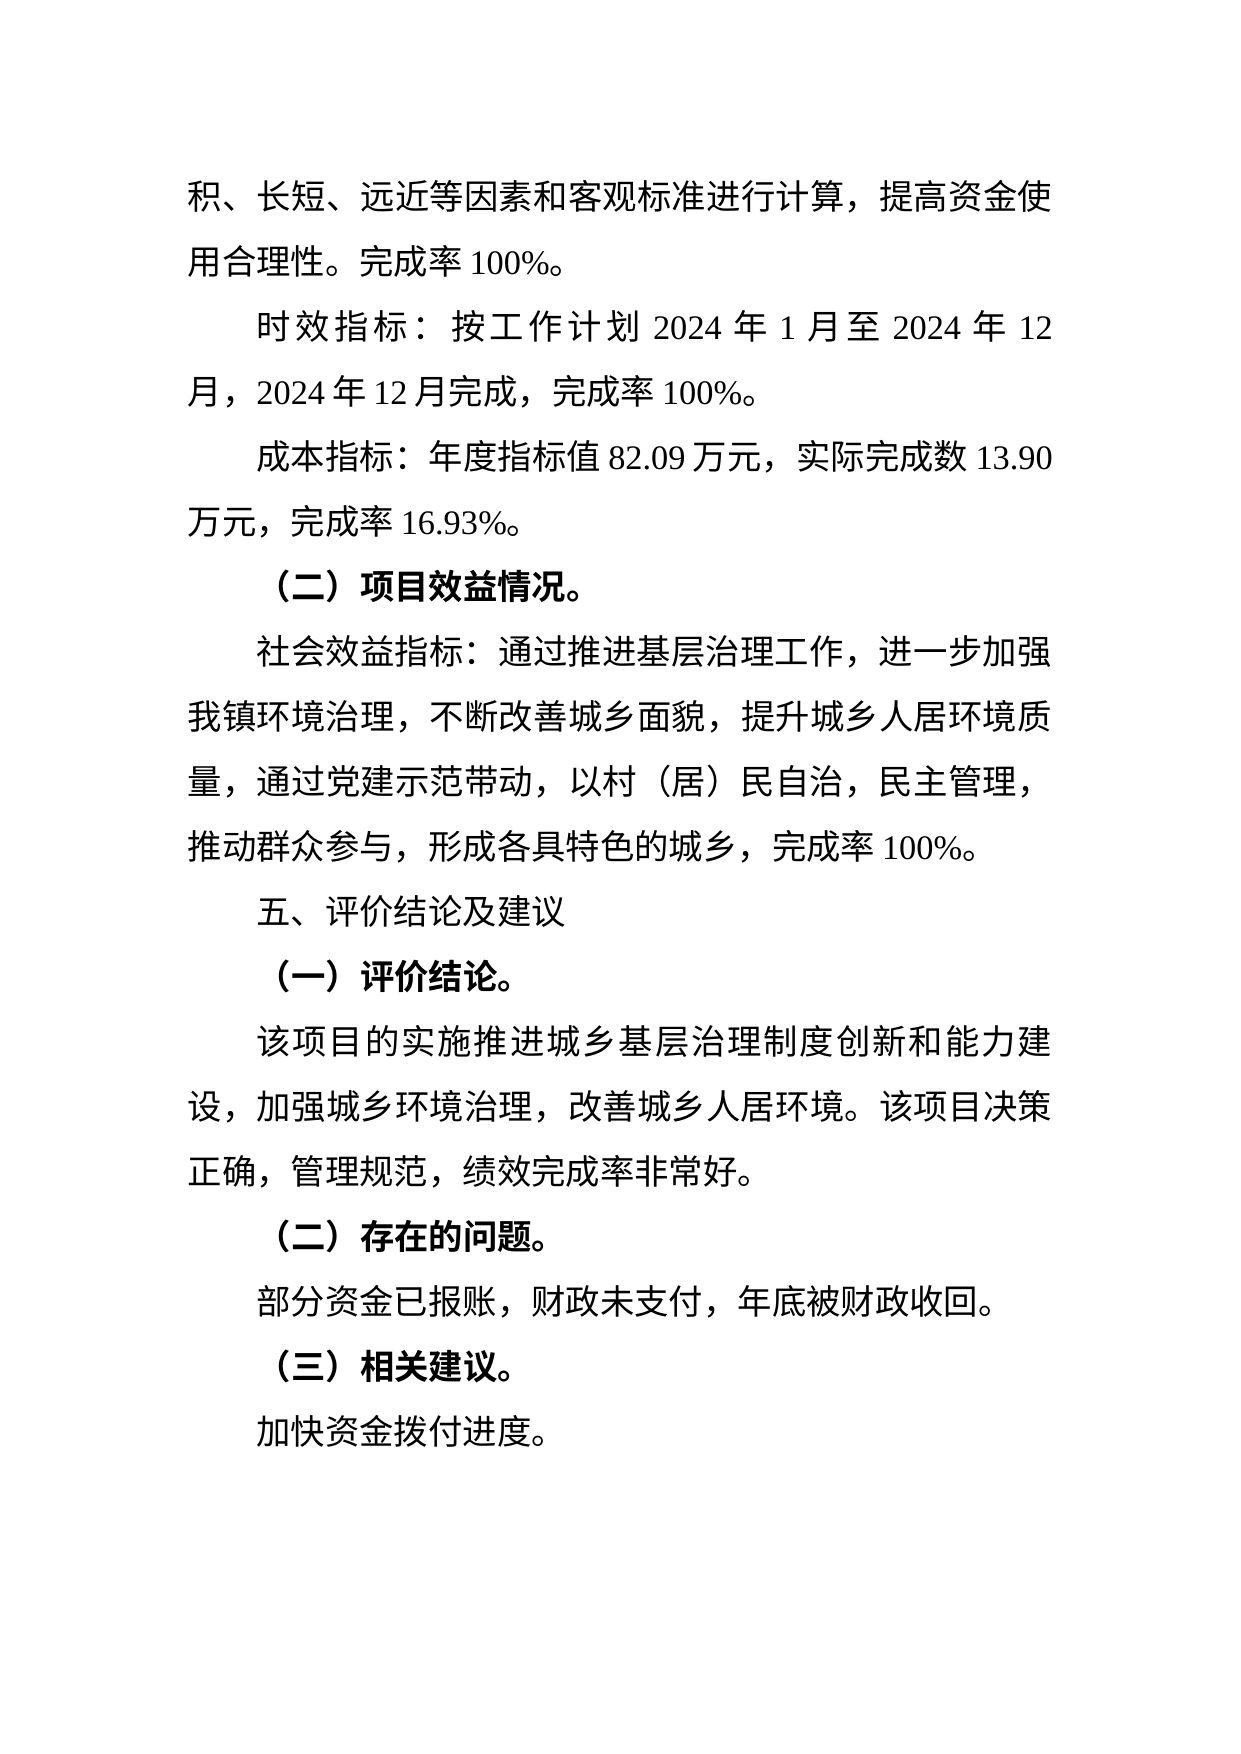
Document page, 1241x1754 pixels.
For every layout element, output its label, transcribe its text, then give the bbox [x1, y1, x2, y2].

text （三）相关建议。 [187, 1332, 1053, 1397]
text 成本指标：年度指标值82.09万元，实际完成数13.90万元，完成率16.93%。 [187, 422, 1053, 552]
text 部分资金已报账，财政未支付，年底被财政收回。 [187, 1267, 1053, 1332]
text （二）存在的问题。 [187, 1202, 1053, 1267]
text （二）项目效益情况。 [187, 552, 1053, 617]
text （一）评价结论。 [187, 942, 1053, 1007]
text 五、评价结论及建议 [187, 877, 1053, 942]
text 时效指标：按工作计划2024年1月至2024年12月，2024年12月完成，完成率100%。 [187, 292, 1053, 422]
text 社会效益指标：通过推进基层治理工作，进一步加强我镇环境治理，不断改善城乡面貌，提升城乡人居环境质量，通过党建示范带动，以村（居）民自治，民主管理，推动群众参与，形成各具特色的城乡，完成率100%。 [187, 617, 1053, 877]
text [187, 162, 1053, 292]
text 加快资金拨付进度。 [187, 1397, 1053, 1462]
text 该项目的实施推进城乡基层治理制度创新和能力建设，加强城乡环境治理，改善城乡人居环境。该项目决策正确，管理规范，绩效完成率非常好。 [187, 1007, 1053, 1202]
